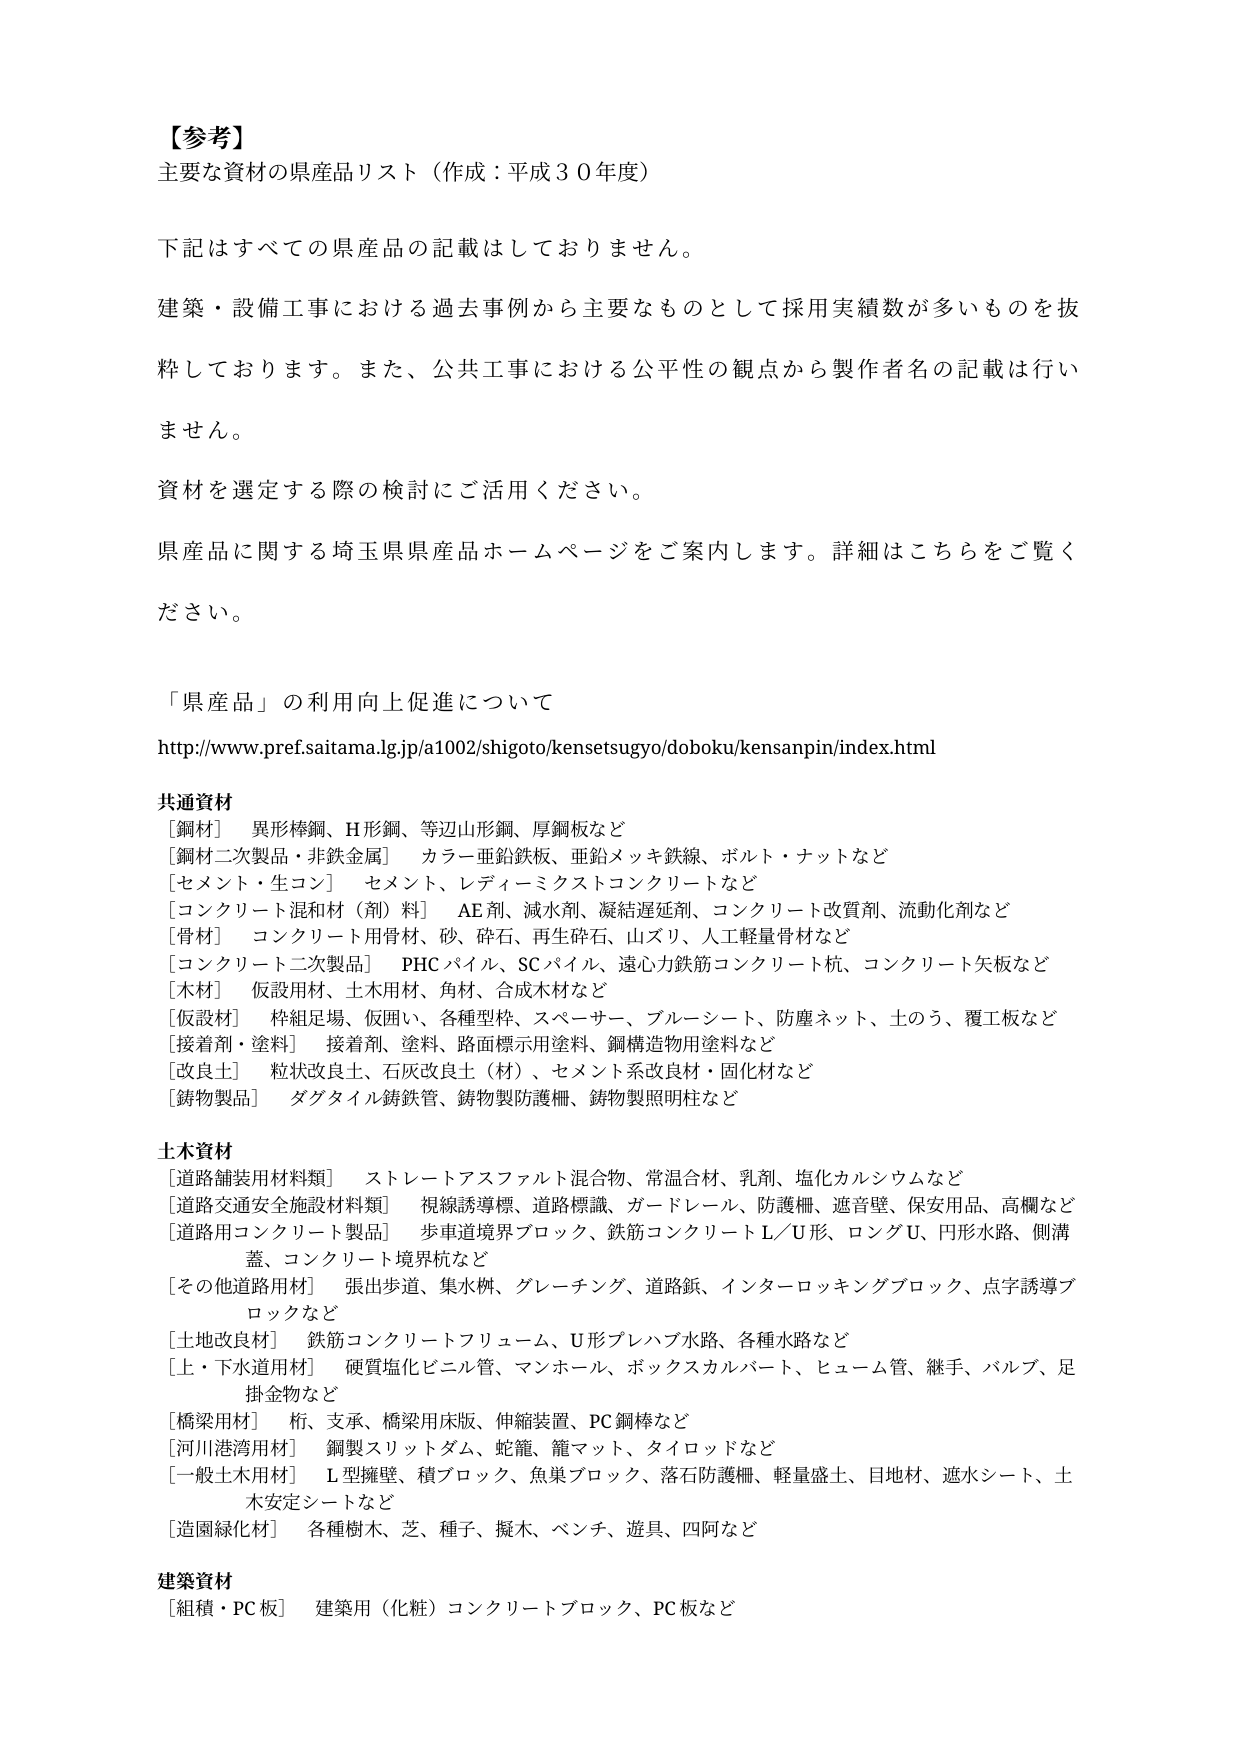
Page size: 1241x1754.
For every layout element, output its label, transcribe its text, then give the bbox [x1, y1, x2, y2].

text ［造園緑化材］ 各種樹木、芝、種子、擬木、ベンチ、遊具、四阿など [158, 1514, 1083, 1541]
text 建築資材 [158, 1567, 1083, 1594]
text 県産品に関する埼玉県県産品ホームページをご案内します。詳細はこちらをご覧ください。 [158, 519, 1083, 641]
text 下記はすべての県産品の記載はしておりません。 [158, 216, 1083, 277]
text ［土地改良材］ 鉄筋コンクリートフリューム、U形プレハブ水路、各種水路など [158, 1326, 1083, 1353]
text ［接着剤・塗料］ 接着剤、塗料、路面標示用塗料、鋼構造物用塗料など [158, 1030, 1083, 1057]
text ［河川港湾用材］ 鋼製スリットダム、蛇籠、籠マット、タイロッドなど [158, 1433, 1083, 1461]
text ［コンクリート二次製品］ PHCパイル、SCパイル、遠心力鉄筋コンクリート杭、コンクリート矢板など [158, 949, 1083, 976]
text ［道路交通安全施設材料類］ 視線誘導標、道路標識、ガードレール、防護柵、遮音壁、保安用品、高欄など [158, 1191, 1083, 1218]
text 土木資材 [158, 1137, 1083, 1164]
text ［道路用コンクリート製品］ 歩車道境界ブロック、鉄筋コンクリートL／U形、ロングU、円形水路、側溝蓋、コンクリート境界杭など [158, 1218, 1083, 1272]
text ［改良土］ 粒状改良土、石灰改良土（材）、セメント系改良材・固化材など [158, 1057, 1083, 1084]
text ［セメント・生コン］ セメント、レディーミクストコンクリートなど [158, 868, 1083, 895]
text ［組積・PC板］ 建築用（化粧）コンクリートブロック、PC板など [158, 1594, 1083, 1621]
text ［一般土木用材］ L型擁壁、積ブロック、魚巣ブロック、落石防護柵、軽量盛土、目地材、遮水シート、土木安定シートなど [158, 1461, 1083, 1514]
text 主要な資材の県産品リスト（作成：平成３０年度） [158, 155, 1083, 187]
text ［その他道路用材］ 張出歩道、集水桝、グレーチング、道路鋲、インターロッキングブロック、点字誘導ブロックなど [158, 1272, 1083, 1326]
text 「県産品」の利用向上促進について [158, 671, 1083, 732]
text ［上・下水道用材］ 硬質塩化ビニル管、マンホール、ボックスカルバート、ヒューム管、継手、バルブ、足掛金物など [158, 1353, 1083, 1407]
text ［木材］ 仮設用材、土木用材、角材、合成木材など [158, 976, 1083, 1003]
text 建築・設備工事における過去事例から主要なものとして採用実績数が多いものを抜粋しております。また、公共工事における公平性の観点から製作者名の記載は行いません。 [158, 277, 1083, 459]
text ［コンクリート混和材（剤）料］ AE剤、減水剤、凝結遅延剤、コンクリート改質剤、流動化剤など [158, 895, 1083, 922]
text ［道路舗装用材料類］ ストレートアスファルト混合物、常温合材、乳剤、塩化カルシウムなど [158, 1164, 1083, 1191]
text ［橋梁用材］ 桁、支承、橋梁用床版、伸縮装置、PC鋼棒など [158, 1407, 1083, 1433]
text 【参考】 [158, 119, 1083, 155]
text http://www.pref.saitama.lg.jp/a1002/shigoto/kensetsugyo/doboku/kensanpin/index.html [158, 732, 1083, 762]
text ［鋼材二次製品・非鉄金属］ カラー亜鉛鉄板、亜鉛メッキ鉄線、ボルト・ナットなど [158, 841, 1083, 868]
text ［鋼材］ 異形棒鋼、H形鋼、等辺山形鋼、厚鋼板など [158, 814, 1083, 841]
text ［仮設材］ 枠組足場、仮囲い、各種型枠、スペーサー、ブルーシート、防塵ネット、土のう、覆工板など [158, 1003, 1083, 1030]
text ［骨材］ コンクリート用骨材、砂、砕石、再生砕石、山ズリ、人工軽量骨材など [158, 922, 1083, 949]
text 共通資材 [158, 787, 1083, 814]
text 資材を選定する際の検討にご活用ください。 [158, 459, 1083, 519]
text ［鋳物製品］ ダグタイル鋳鉄管、鋳物製防護柵、鋳物製照明柱など [158, 1084, 1083, 1111]
